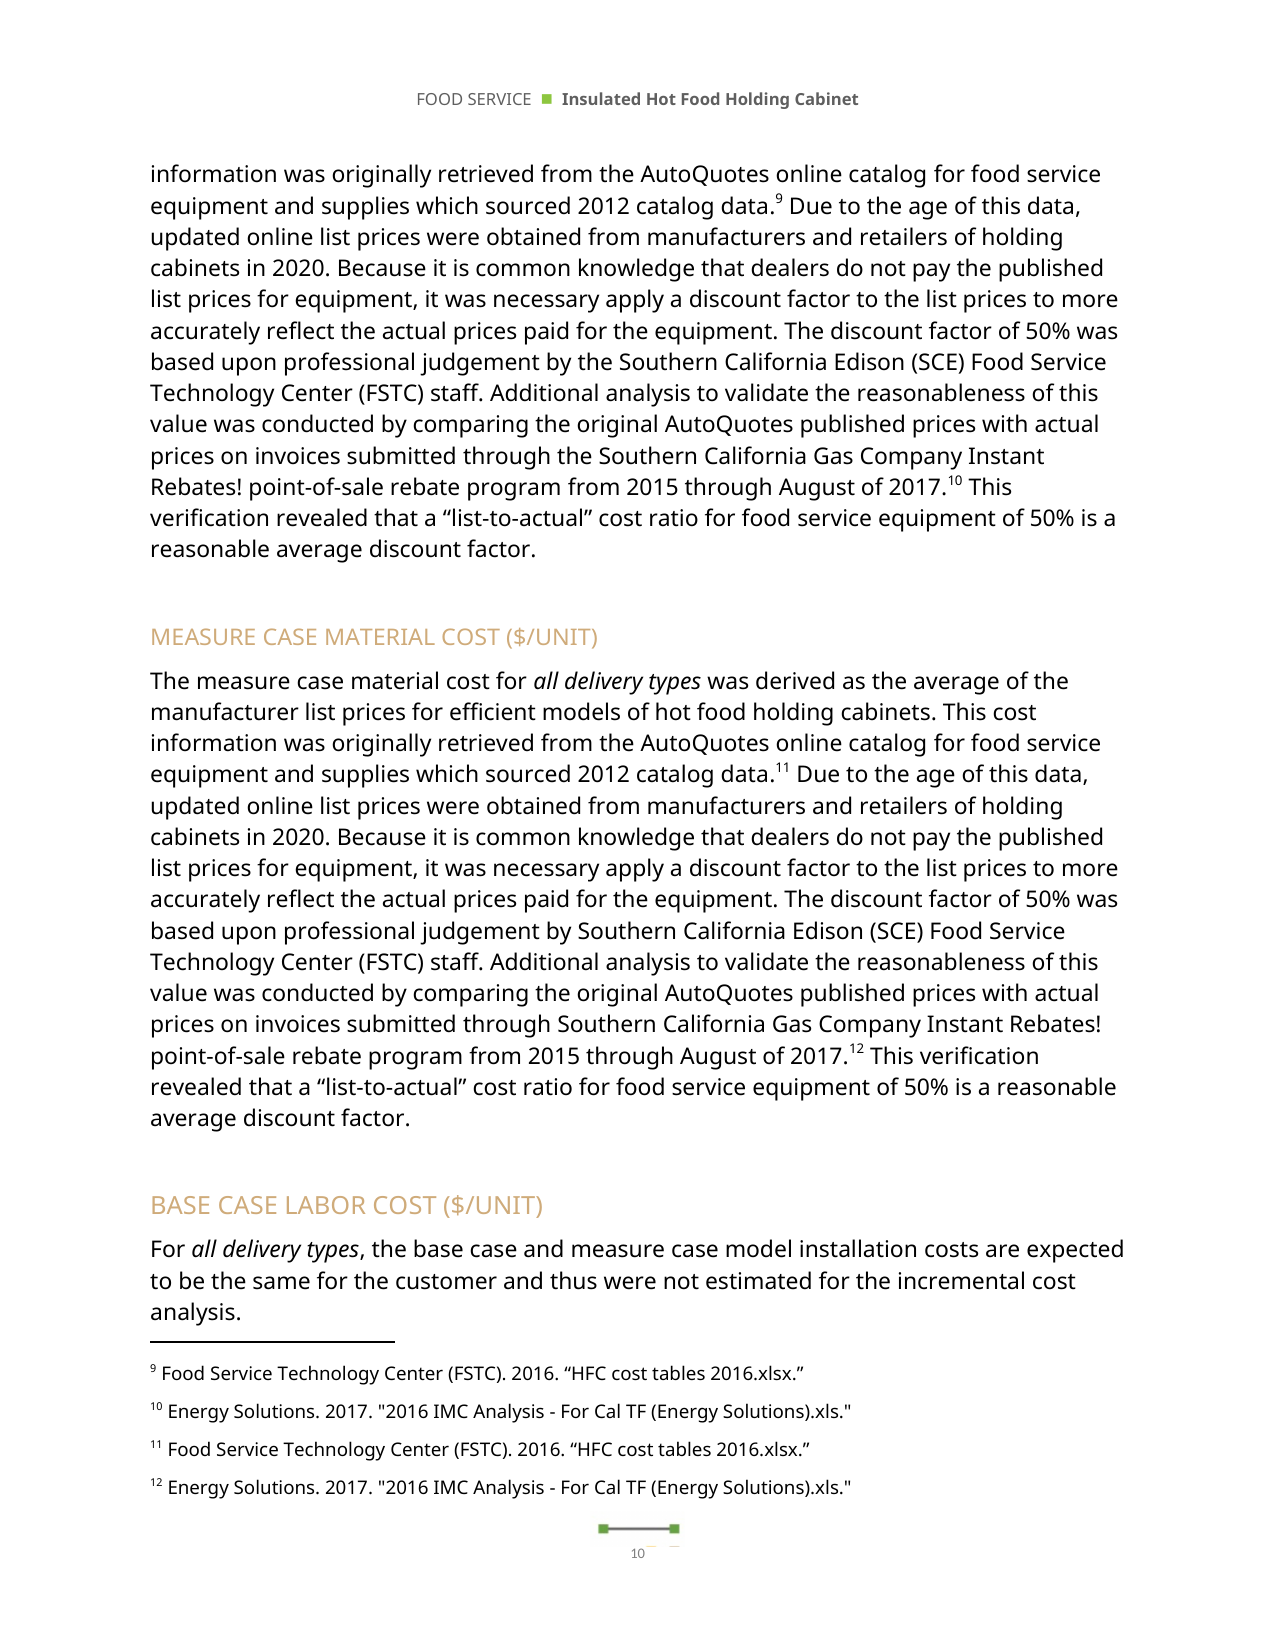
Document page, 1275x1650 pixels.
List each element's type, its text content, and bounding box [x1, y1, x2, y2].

text The measure case material cost for all delivery types was derived as the average of the manufacturer list prices for efficient models of hot food holding cabinets. This cost information was originally retrieved from the AutoQuotes online catalog for food service equipment and supplies which sourced 2012 catalog data. Due to the age of this data, updated online list prices were obtained from manufacturers and retailers of holding cabinets in 2020. Because it is common knowledge that dealers do not pay the published list prices for equipment, it was necessary apply a discount factor to the list prices to more accurately reflect the actual prices paid for the equipment. The discount factor of 50% was based upon professional judgement by Southern California Edison (SCE) Food Service Technology Center (FSTC) staff. Additional analysis to validate the reasonableness of this value was conducted by comparing the original AutoQuotes published prices with actual prices on invoices submitted through Southern California Gas Company Instant Rebates! point-of-sale rebate program from 2015 through August of 2017. This verification revealed that a “list-to-actual” cost ratio for food service equipment of 50% is a reasonable average discount factor. [150, 664, 1125, 1133]
subtitle Measure Case Material Cost ($/unit) [150, 621, 1125, 652]
picture [589, 1512, 684, 1547]
subtitle Base Case Labor Cost ($/unit) [150, 1189, 1125, 1221]
text For all delivery types, the base case and measure case model installation costs are expected to be the same for the customer and thus were not estimated for the incremental cost analysis. [150, 1233, 1125, 1327]
